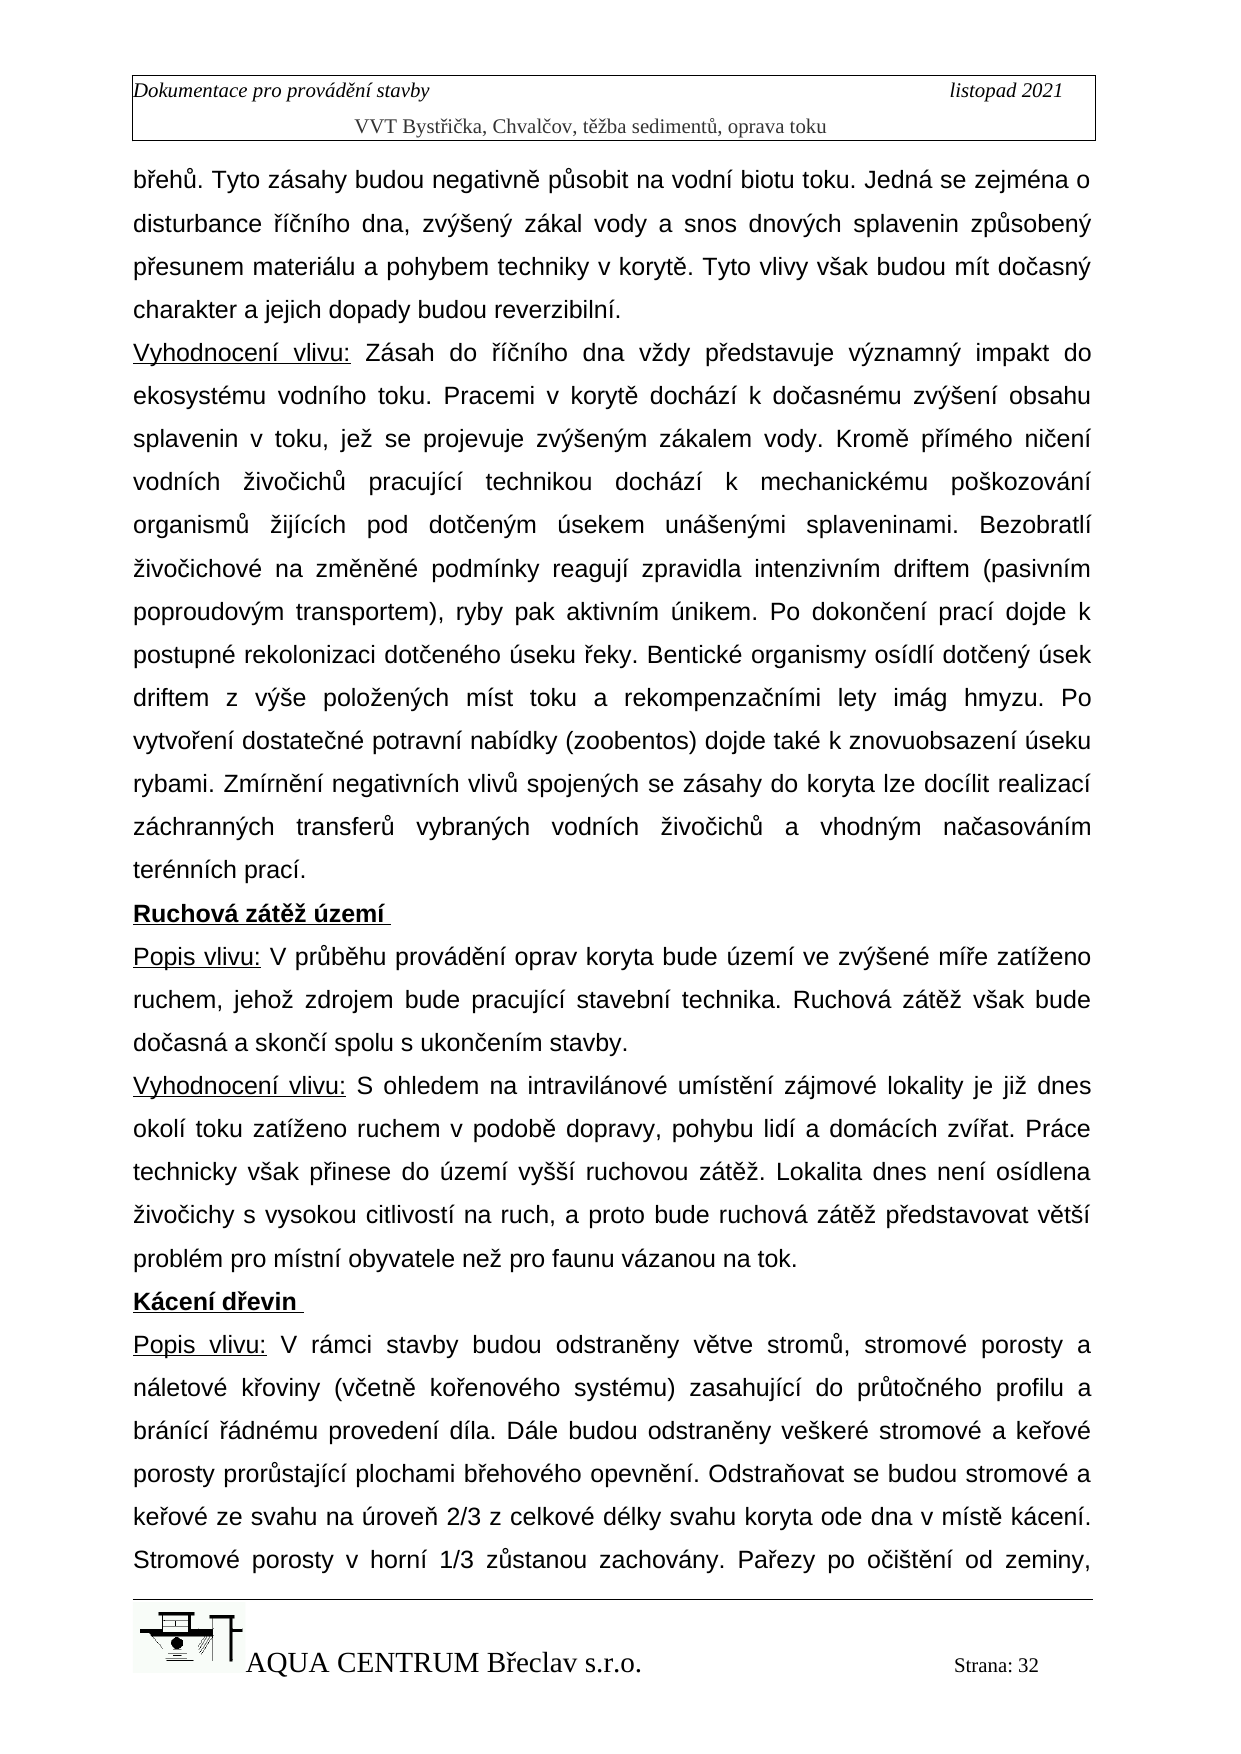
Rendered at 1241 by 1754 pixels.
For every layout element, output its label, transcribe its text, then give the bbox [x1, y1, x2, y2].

list Kácení dřevin [133, 1287, 1093, 1315]
list Vyhodnocení vlivu: S ohledem na intravilánové umístění zájmové lokality je již dnes okolí toku zatíženo ruchem v podobě dopravy, pohybu lidí a domácích zvířat. Práce technicky však přinese do území vyšší ruchovou zátěž. Lokalita dnes není osídlena živočichy s vysokou citlivostí na ruch, a proto bude ruchová zátěž představovat větší problém pro místní obyvatele než pro faunu vázanou na tok. [133, 1071, 1093, 1272]
picture [132, 1602, 246, 1673]
list Popis vlivu: V průběhu provádění oprav koryta bude území ve zvýšené míře zatíženo ruchem, jehož zdrojem bude pracující stavební technika. Ruchová zátěž však bude dočasná a skončí spolu s ukončením stavby. [133, 942, 1093, 1057]
list Ruchová zátěž území [133, 898, 1093, 927]
list Vyhodnocení vlivu: Zásah do říčního dna vždy představuje významný impakt do ekosystému vodního toku. Pracemi v korytě dochází k dočasnému zvýšení obsahu splavenin v toku, jež se projevuje zvýšeným zákalem vody. Kromě přímého ničení vodních živočichů pracující technikou dochází k mechanickému poškozování organismů žijících pod dotčeným úsekem unášenými splaveninami. Bezobratlí živočichové na změněné podmínky reagují zpravidla intenzivním driftem (pasivním poproudovým transportem), ryby pak aktivním únikem. Po dokončení prací dojde k postupné rekolonizaci dotčeného úseku řeky. Bentické organismy osídlí dotčený úsek driftem z výše položených míst toku a rekompenzačními lety imág hmyzu. Po vytvoření dostatečné potravní nabídky (zoobentos) dojde také k znovuobsazení úseku rybami. Zmírnění negativních vlivů spojených se zásahy do koryta lze docílit realizací záchranných transferů vybraných vodních živočichů a vhodným načasováním terénních prací. [133, 338, 1093, 884]
